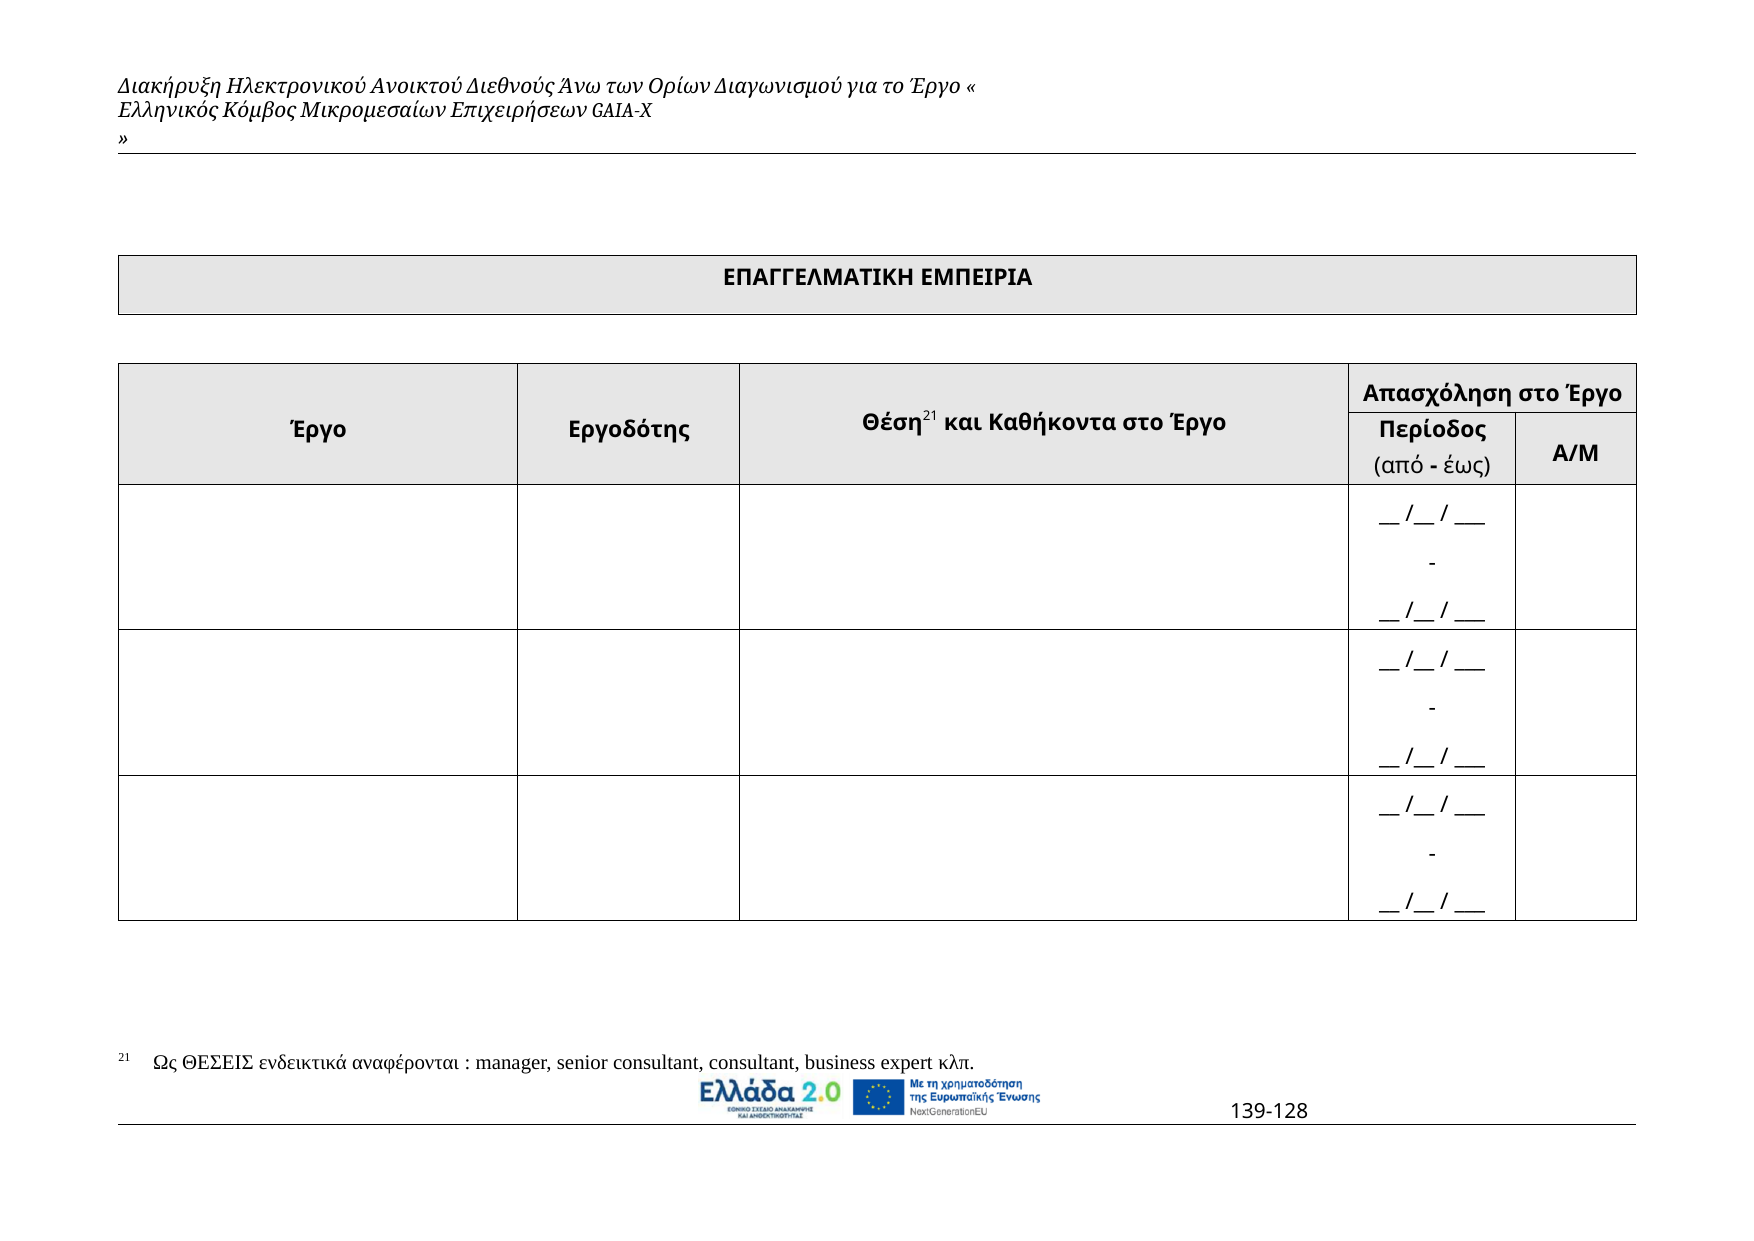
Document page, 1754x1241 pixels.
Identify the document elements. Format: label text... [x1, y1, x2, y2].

table_cell Περίοδος (από - έως) [1349, 413, 1515, 484]
table_cell [119, 776, 517, 920]
table_cell [119, 485, 517, 629]
table_header Απασχόληση στο Έργο [1349, 364, 1636, 412]
table_cell [740, 776, 1348, 920]
table_cell __ /__ / ___ - __ /__ / ___ [1349, 485, 1515, 629]
table_header Εργοδότης [518, 364, 739, 484]
table_cell [1516, 485, 1636, 629]
table_cell __ /__ / ___ - __ /__ / ___ [1349, 630, 1515, 775]
table_cell [1516, 776, 1636, 920]
table_header Έργο [119, 364, 517, 484]
table_header ΕΠΑΓΓΕΛΜΑΤΙΚΗ ΕΜΠΕΙΡΙΑ [119, 256, 1636, 313]
table_cell [119, 630, 517, 775]
picture [698, 1073, 1046, 1119]
table_cell [518, 776, 739, 920]
table_cell [740, 630, 1348, 775]
table_cell [518, 630, 739, 775]
table_cell __ /__ / ___ - __ /__ / ___ [1349, 776, 1515, 920]
table_cell [740, 485, 1348, 629]
table_cell [1516, 630, 1636, 775]
table_header Θέση και Καθήκοντα στο Έργο [740, 364, 1348, 484]
table_cell [518, 485, 739, 629]
table_cell Α/Μ [1516, 413, 1636, 484]
